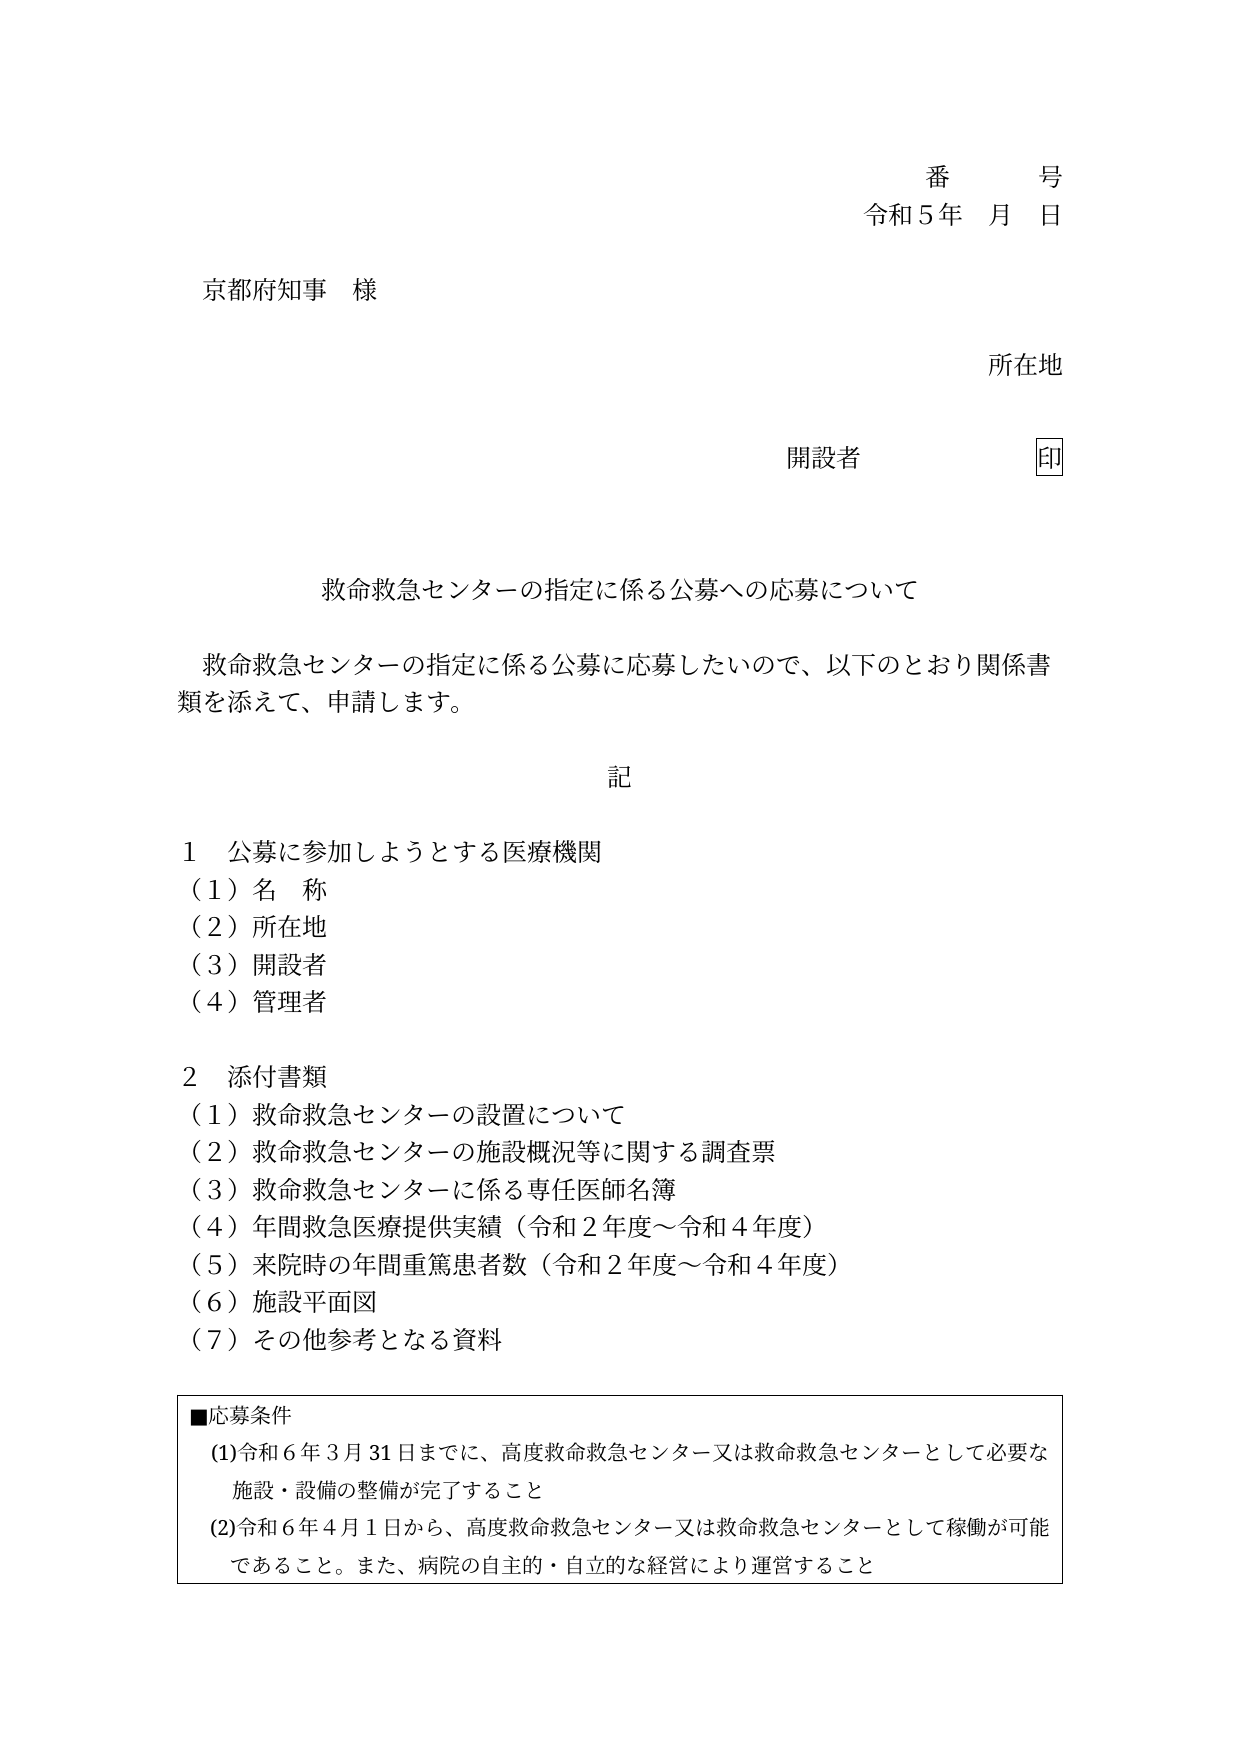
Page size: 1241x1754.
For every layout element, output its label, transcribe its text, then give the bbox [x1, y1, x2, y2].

text （２）所在地 [177, 907, 963, 944]
text 開設者 印 [177, 419, 1063, 494]
text （４）年間救急医療提供実績（令和２年度～令和４年度） [177, 1207, 963, 1244]
text １ 公募に参加しようとする医療機関 [177, 832, 963, 869]
text （２）救命救急センターの施設概況等に関する調査票 [177, 1132, 1063, 1169]
text ２ 添付書類 [177, 1057, 963, 1094]
text （３）救命救急センターに係る専任医師名簿 [177, 1169, 963, 1207]
text 令和５年 月 日 [177, 194, 1063, 232]
text （３）開設者 [177, 944, 963, 982]
text （７）その他参考となる資料 [177, 1319, 963, 1357]
text 救命救急センターの指定に係る公募への応募について [177, 569, 1063, 607]
text （６）施設平面図 [177, 1282, 963, 1319]
subtitle 記 [177, 757, 1063, 794]
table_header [178, 1396, 1062, 1583]
text （４）管理者 [177, 982, 963, 1019]
text （１）名 称 [177, 869, 963, 907]
text 所在地 [177, 344, 1063, 382]
text 救命救急センターの指定に係る公募に応募したいので、以下のとおり関係書類を添えて、申請します。 [177, 644, 1063, 719]
text （５）来院時の年間重篤患者数（令和２年度～令和４年度） [177, 1244, 963, 1282]
text 京都府知事 様 [177, 269, 1063, 307]
text （１）救命救急センターの設置について [177, 1094, 963, 1132]
text 番 号 [177, 157, 1063, 194]
